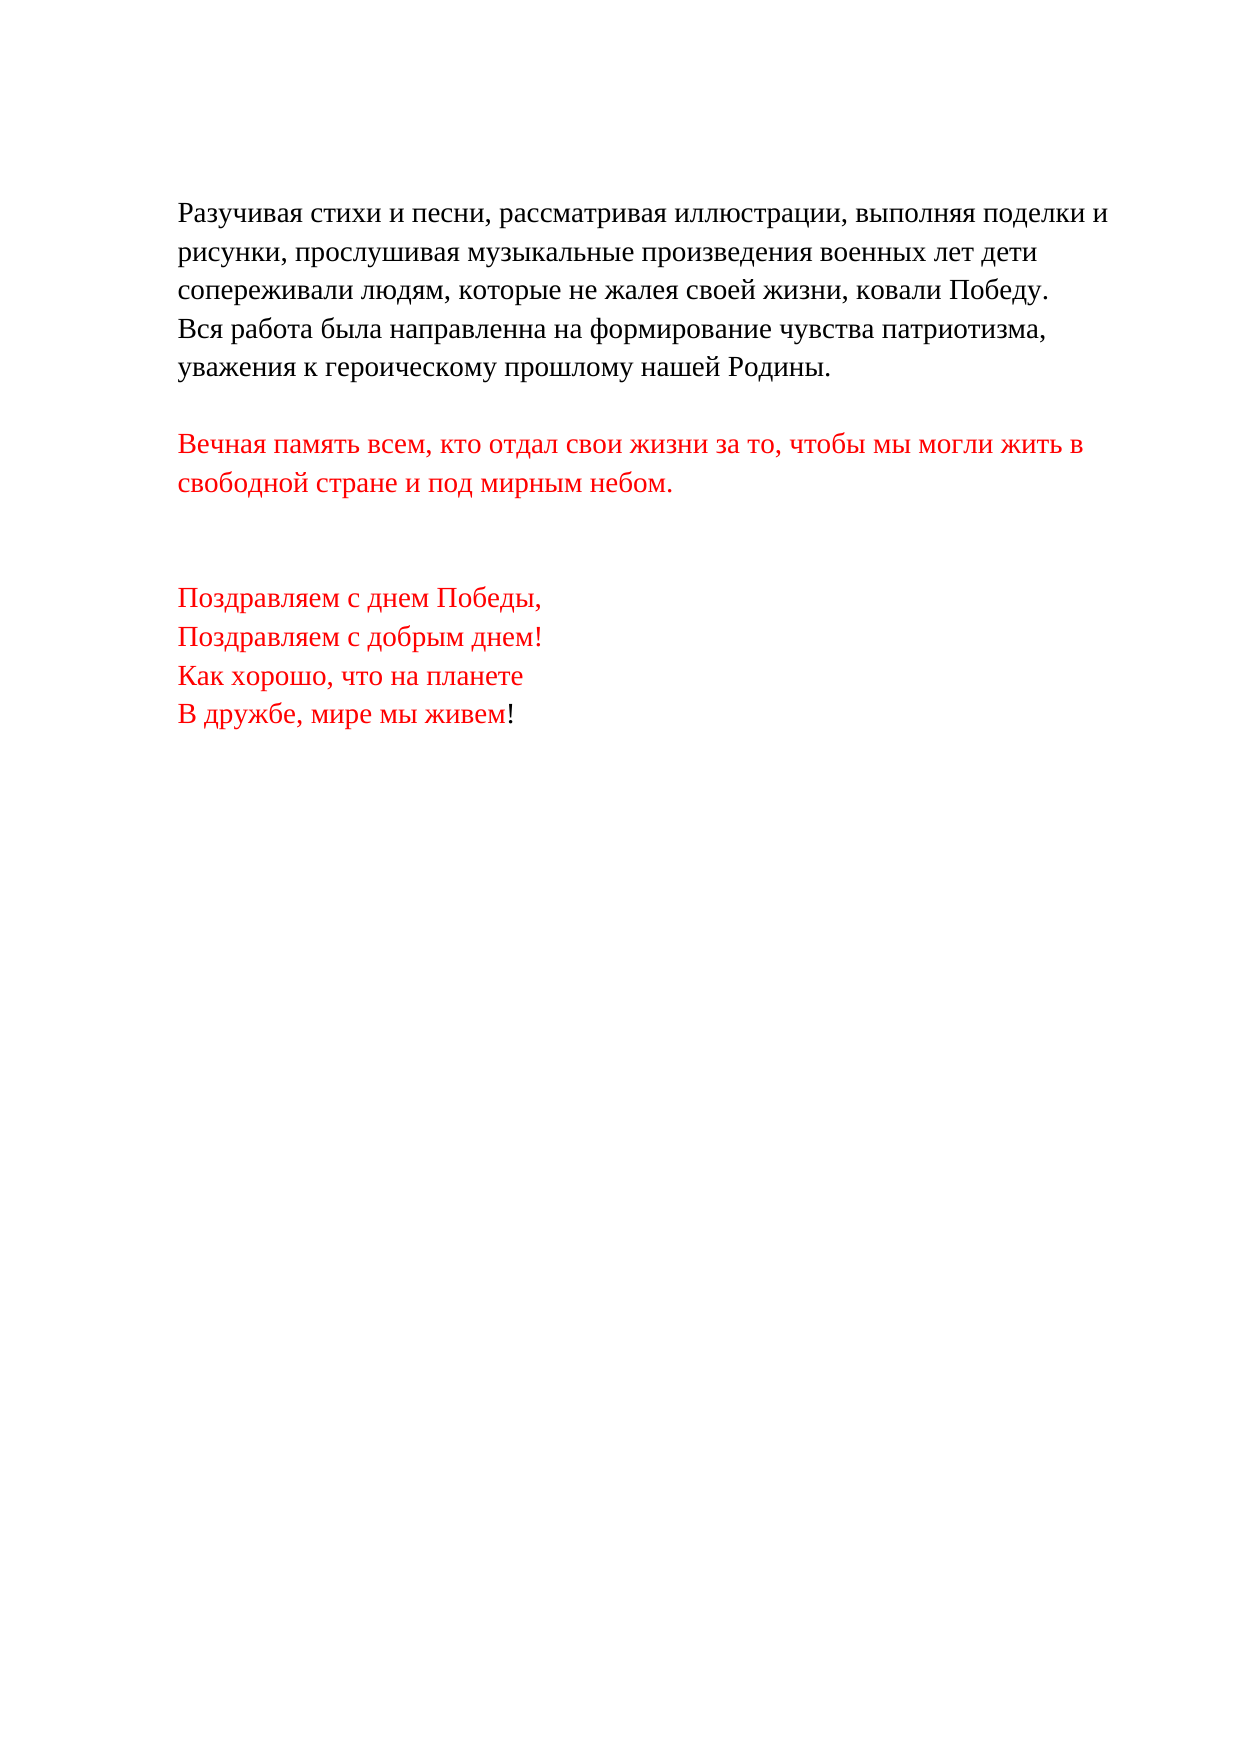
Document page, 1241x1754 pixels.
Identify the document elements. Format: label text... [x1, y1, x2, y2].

text Поздравляем с днем Победы, [177, 581, 1152, 614]
text Разучивая стихи и песни, рассматривая иллюстрации, выполняя поделки и рисунки, прослушивая музыкальные произведения военных лет дети сопереживали людям, которые не жалея своей жизни, ковали Победу. [177, 195, 1152, 306]
text В дружбе, мире мы живем! [177, 696, 1152, 730]
text Как хорошо, что на планете [177, 658, 1152, 691]
text Вся работа была направленна на формирование чувства патриотизма, уважения к героическому прошлому нашей Родины. [177, 311, 1152, 383]
text Поздравляем с добрым днем! [177, 619, 1152, 653]
text Вечная память всем, кто отдал свои жизни за то, чтобы мы могли жить в свободной стране и под мирным небом. [177, 426, 1152, 498]
